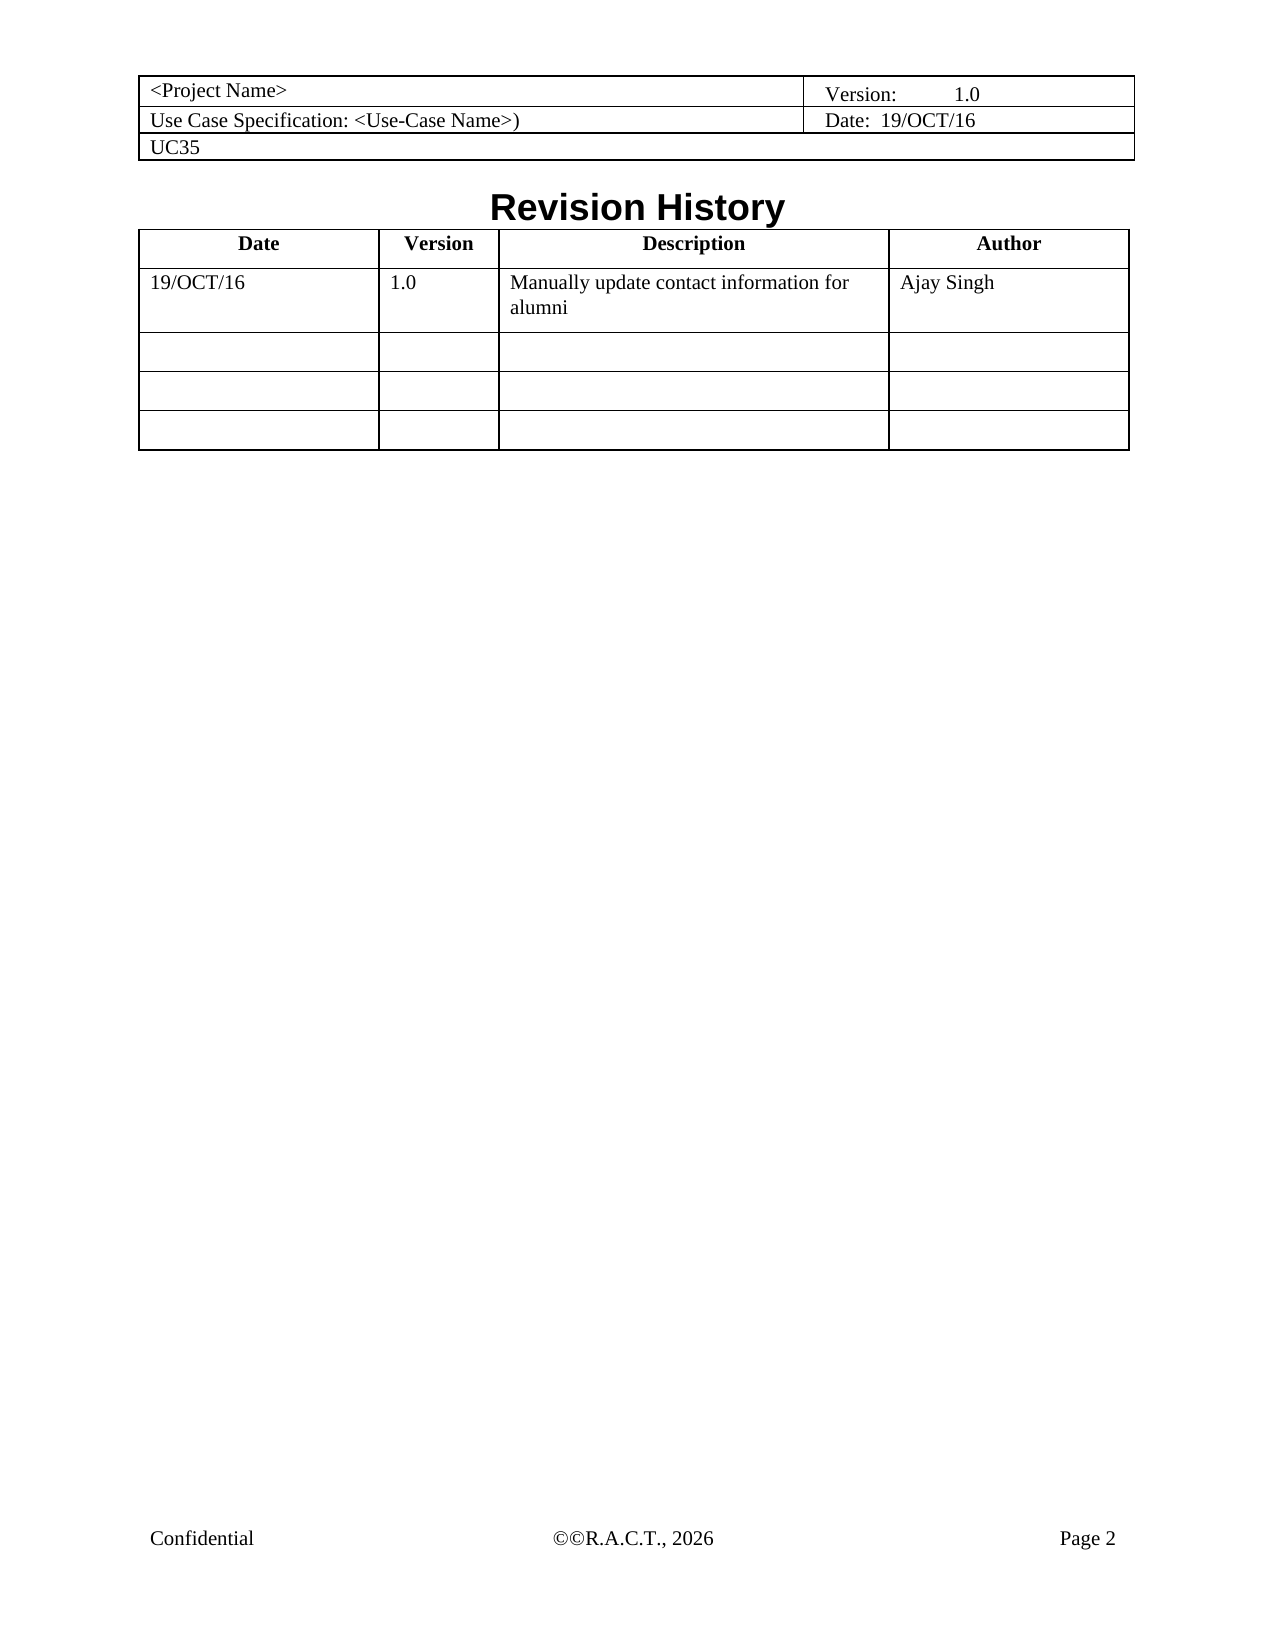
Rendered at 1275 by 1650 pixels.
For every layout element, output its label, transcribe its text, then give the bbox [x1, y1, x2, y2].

table_header Version [380, 230, 498, 268]
table_cell [140, 372, 378, 410]
table_cell [890, 333, 1128, 371]
table_cell [890, 372, 1128, 410]
table_cell Ajay Singh [890, 269, 1128, 332]
table_cell [500, 333, 888, 371]
table_cell 19/OCT/16 [140, 269, 378, 332]
title Revision History [150, 185, 1125, 228]
table_cell [380, 333, 498, 371]
table_cell [380, 411, 498, 449]
table_cell [890, 411, 1128, 449]
table_header Date [140, 230, 378, 268]
table_cell 1.0 [380, 269, 498, 332]
table_cell [140, 411, 378, 449]
table_header Author [890, 230, 1128, 268]
table_cell [380, 372, 498, 410]
table_cell Manually update contact information for alumni [500, 269, 888, 332]
table_header Description [500, 230, 888, 268]
table_cell [140, 333, 378, 371]
table_cell [500, 372, 888, 410]
table_cell [500, 411, 888, 449]
